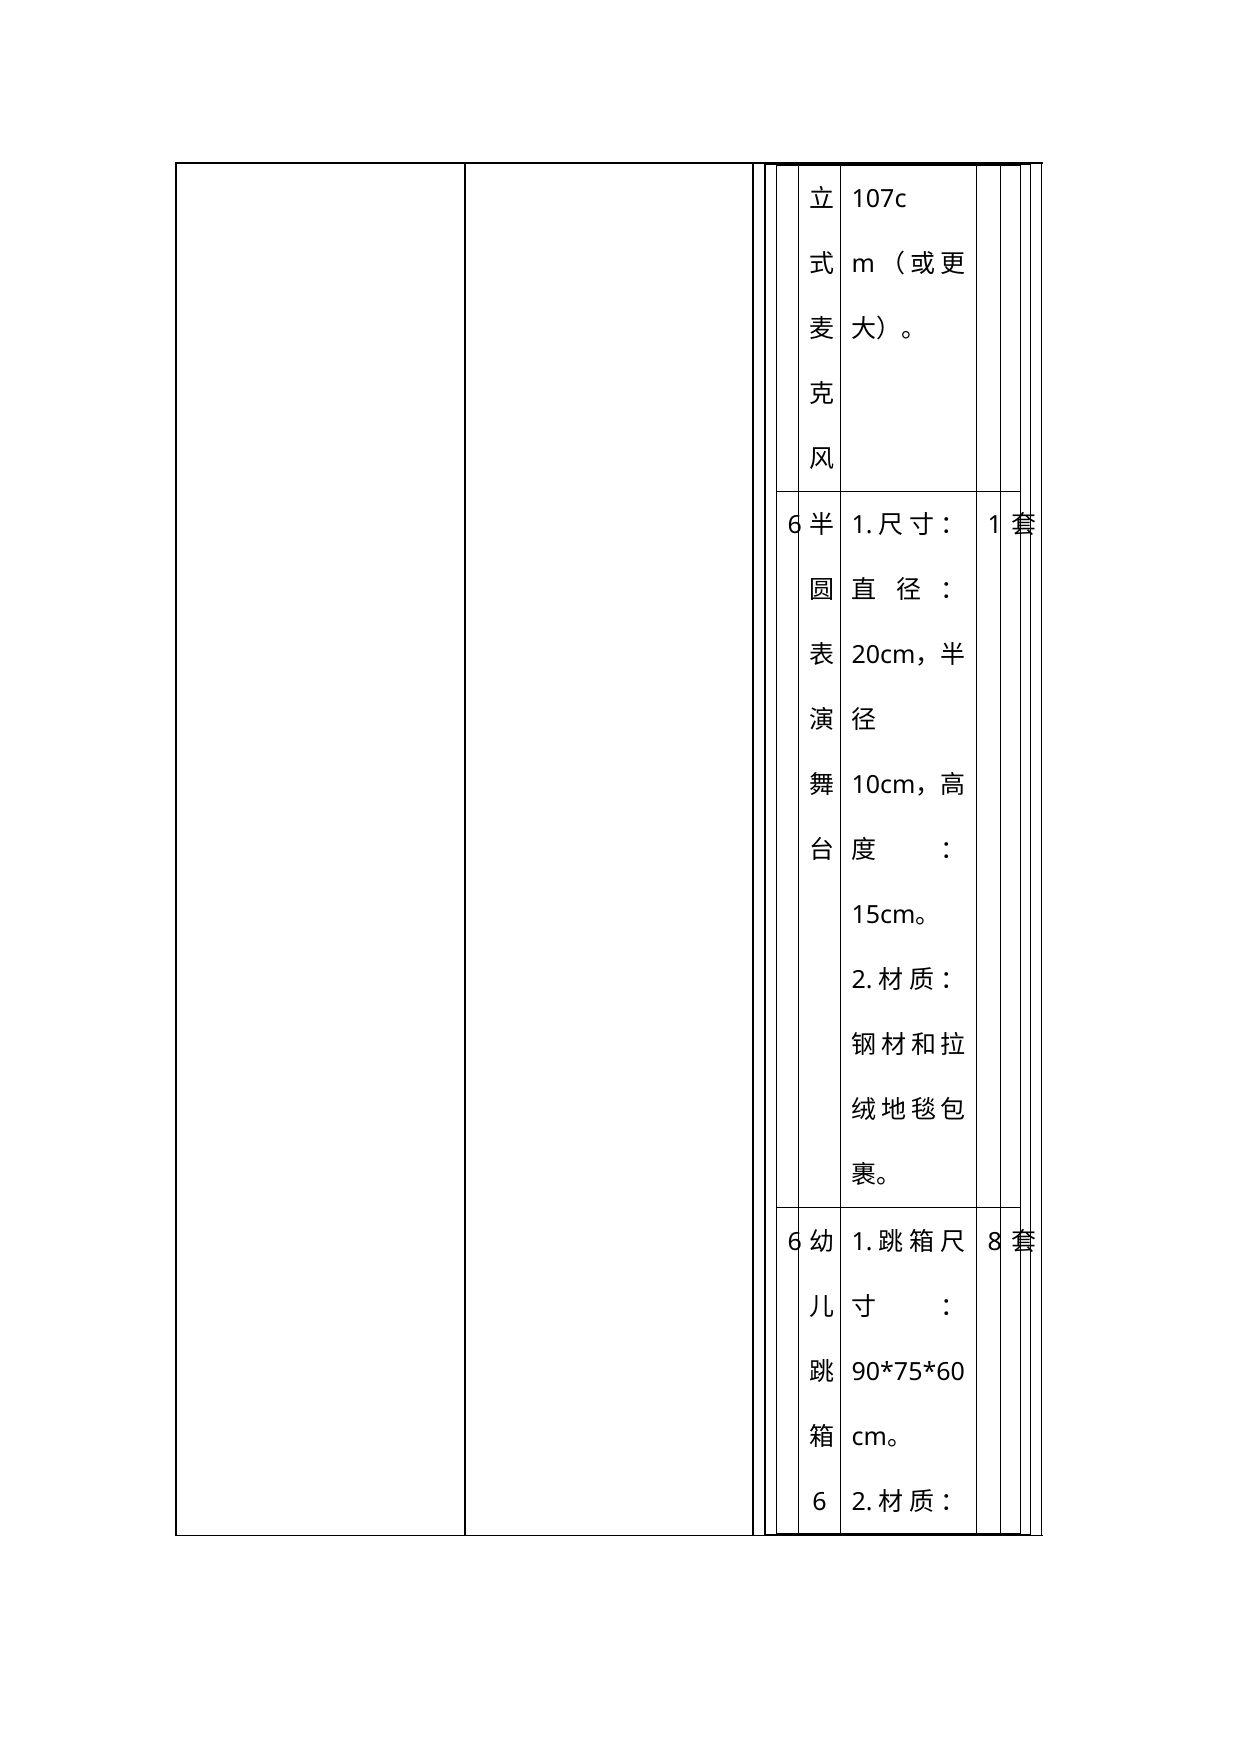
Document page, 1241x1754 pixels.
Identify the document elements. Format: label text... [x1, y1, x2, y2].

table_cell [777, 1208, 798, 1533]
table_cell [799, 492, 840, 1207]
table_cell [1021, 1250, 1030, 1534]
table_cell [1021, 165, 1030, 514]
table_cell [977, 492, 1000, 1207]
table_cell [977, 1208, 1000, 1533]
table_cell [766, 165, 776, 1534]
table_cell [841, 166, 976, 491]
table_cell [466, 164, 752, 1535]
table_cell [1031, 164, 1041, 1535]
table_cell [1001, 166, 1020, 491]
table_cell [1001, 1208, 1020, 1533]
table_cell [799, 1208, 840, 1533]
table_cell [777, 492, 798, 1207]
table_cell [777, 166, 798, 491]
table_cell [841, 1208, 976, 1533]
table_cell [754, 164, 764, 1535]
table_cell [977, 166, 1000, 491]
table_cell [1001, 492, 1020, 1207]
table_cell [799, 166, 840, 491]
table_cell 1 [177, 164, 464, 1535]
table_cell [1021, 533, 1030, 1231]
table_cell [841, 492, 976, 1207]
